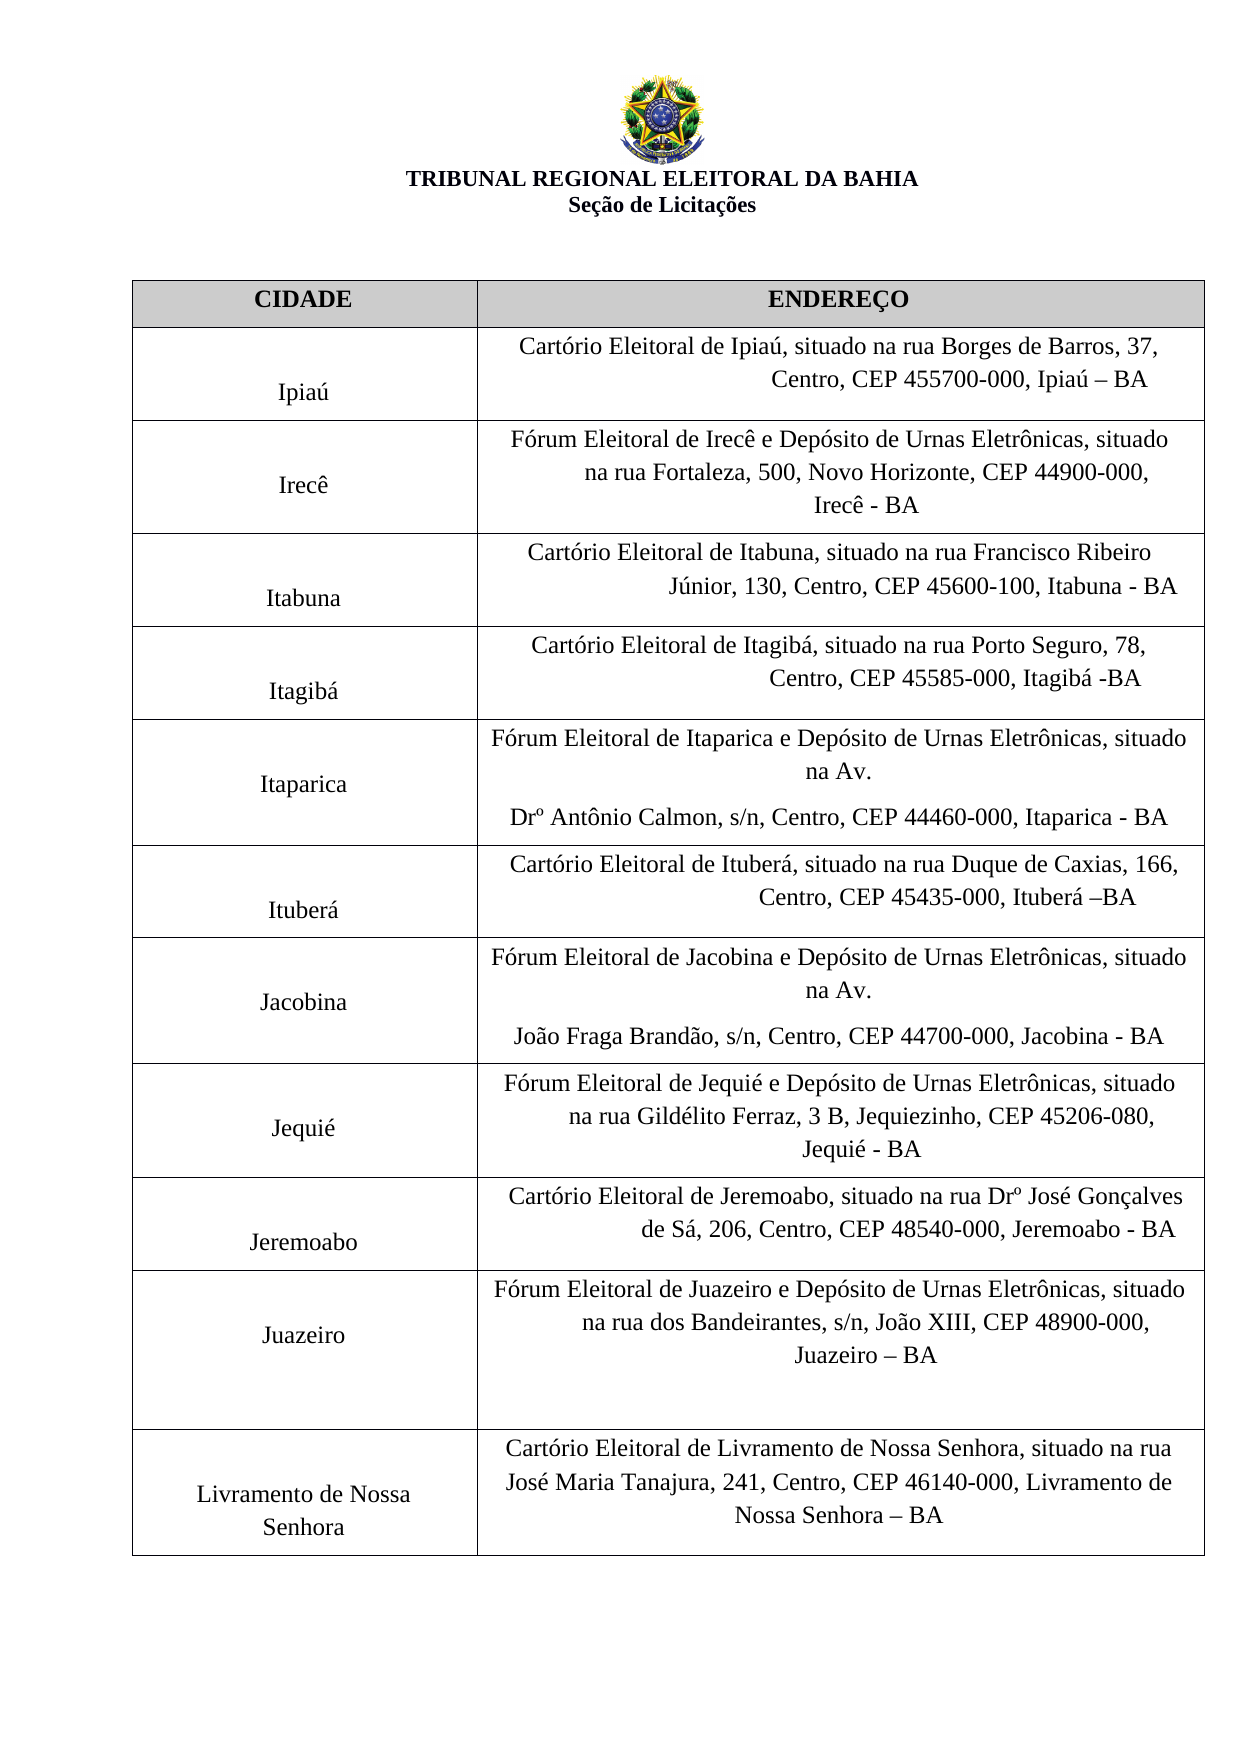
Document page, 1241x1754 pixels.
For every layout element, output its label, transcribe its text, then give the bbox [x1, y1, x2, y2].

table_cell Cartório Eleitoral de Ituberá, situado na rua Duque de Caxias, 166, Centro, CEP 45435-000, Ituberá –BA [478, 846, 1204, 937]
table_cell Fórum Eleitoral de Itaparica e Depósito de Urnas Eletrônicas, situado na Av. Drº Antônio Calmon, s/n, Centro, CEP 44460-000, Itaparica - BA [478, 720, 1204, 844]
table_cell Cartório Eleitoral de Jeremoabo, situado na rua Drº José Gonçalves de Sá, 206, Centro, CEP 48540-000, Jeremoabo - BA [478, 1178, 1204, 1269]
table_cell Fórum Eleitoral de Irecê e Depósito de Urnas Eletrônicas, situado na rua Fortaleza, 500, Novo Horizonte, CEP 44900-000, Irecê - BA [478, 421, 1204, 533]
table_cell Cartório Eleitoral de Itabuna, situado na rua Francisco Ribeiro Júnior, 130, Centro, CEP 45600-100, Itabuna - BA [478, 534, 1204, 626]
table_cell Juazeiro [133, 1271, 477, 1429]
table_cell Ituberá [133, 846, 477, 937]
table_header ENDEREÇO [478, 281, 1204, 327]
table_cell Fórum Eleitoral de Juazeiro e Depósito de Urnas Eletrônicas, situado na rua dos Bandeirantes, s/n, João XIII, CEP 48900-000, Juazeiro – BA [478, 1271, 1204, 1429]
table_cell Fórum Eleitoral de Jacobina e Depósito de Urnas Eletrônicas, situado na Av. João Fraga Brandão, s/n, Centro, CEP 44700-000, Jacobina - BA [478, 938, 1204, 1063]
table_cell Livramento de Nossa Senhora [133, 1430, 477, 1555]
table_header CIDADE [133, 281, 477, 327]
table_cell Cartório Eleitoral de Ipiaú, situado na rua Borges de Barros, 37, Centro, CEP 455700-000, Ipiaú – BA [478, 328, 1204, 419]
table_cell Jacobina [133, 938, 477, 1063]
table_cell Cartório Eleitoral de Livramento de Nossa Senhora, situado na rua José Maria Tanajura, 241, Centro, CEP 46140-000, Livramento de Nossa Senhora – BA [478, 1430, 1204, 1555]
table_cell Itagibá [133, 627, 477, 718]
table_cell Itaparica [133, 720, 477, 844]
table_cell Irecê [133, 421, 477, 533]
table_cell Itabuna [133, 534, 477, 626]
table_cell Jeremoabo [133, 1178, 477, 1269]
table_cell Jequié [133, 1064, 477, 1177]
table_cell Ipiaú [133, 328, 477, 419]
table_cell Fórum Eleitoral de Jequié e Depósito de Urnas Eletrônicas, situado na rua Gildélito Ferraz, 3 B, Jequiezinho, CEP 45206-080, Jequié - BA [478, 1064, 1204, 1177]
table_cell Cartório Eleitoral de Itagibá, situado na rua Porto Seguro, 78, Centro, CEP 45585-000, Itagibá -BA [478, 627, 1204, 718]
